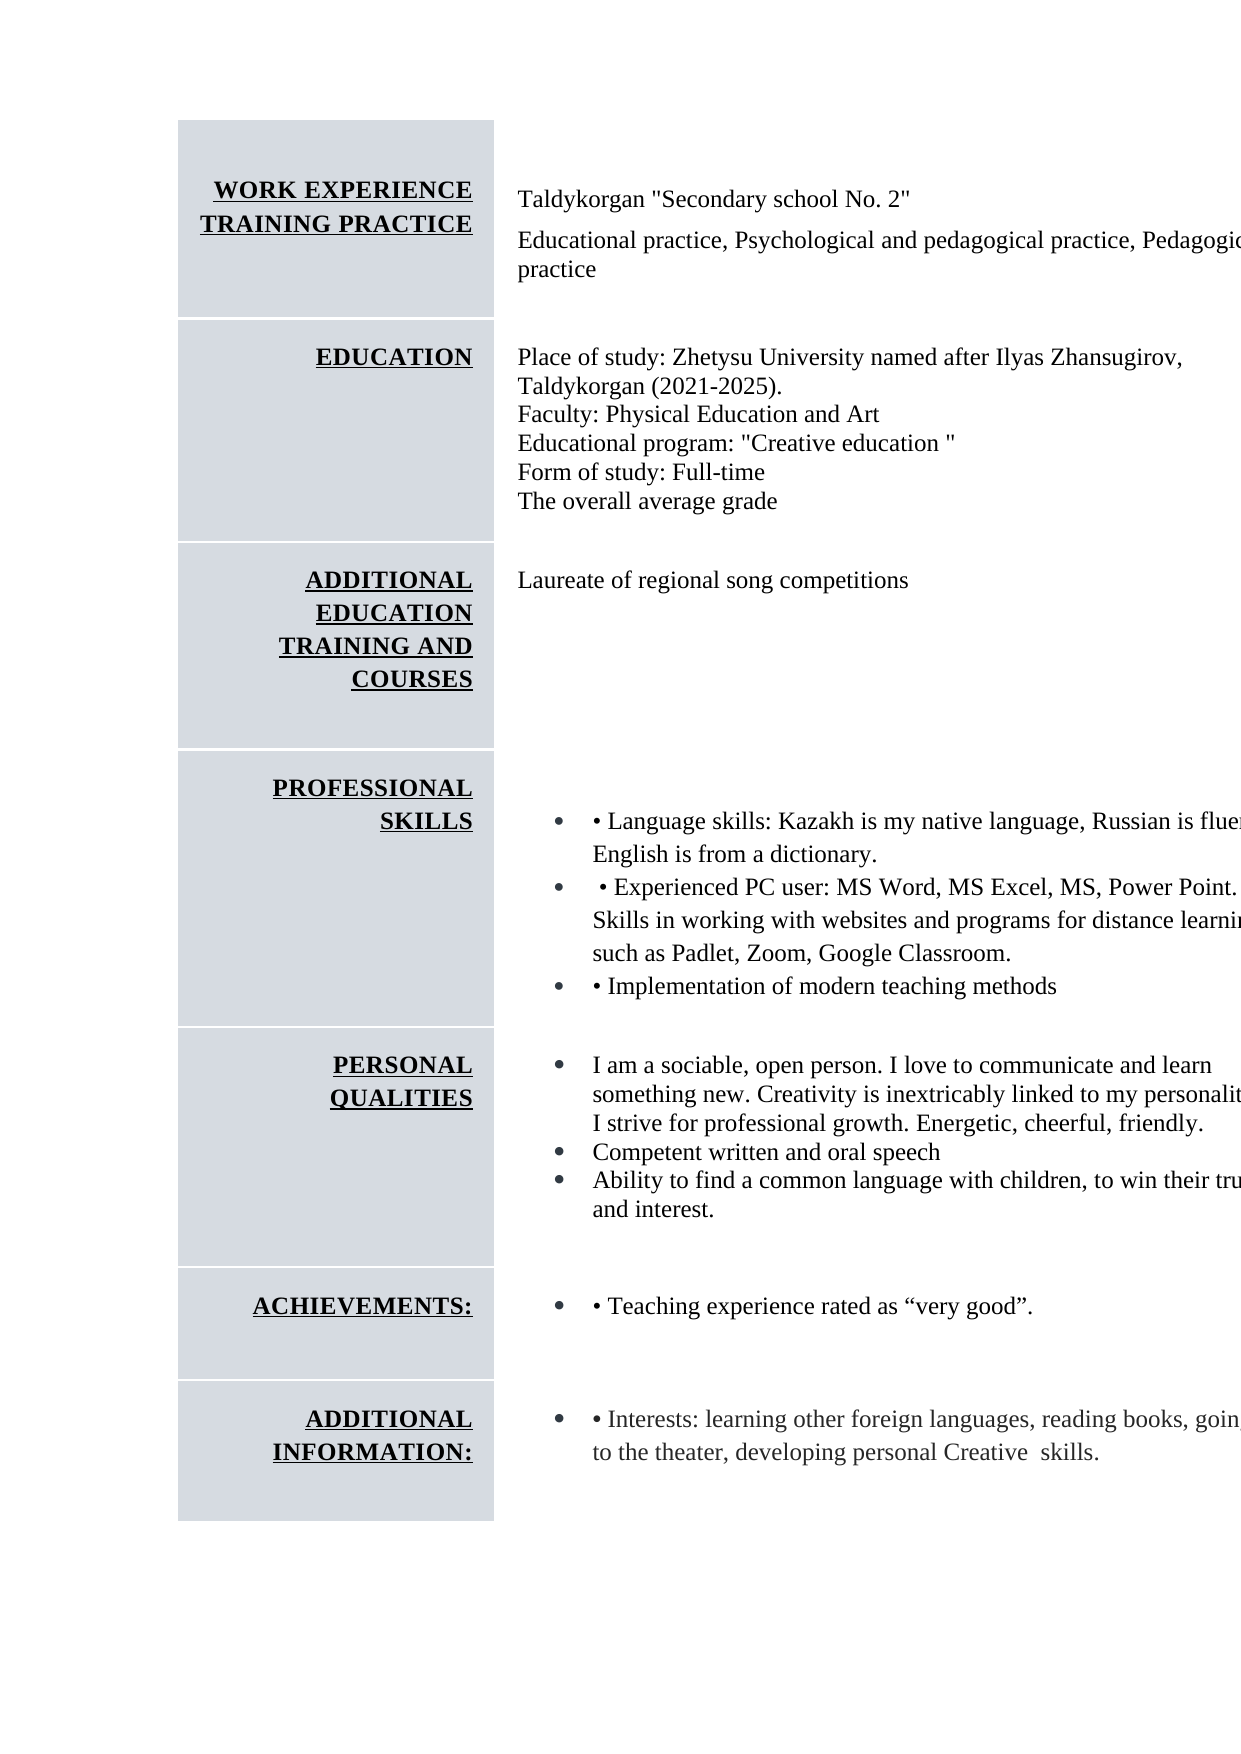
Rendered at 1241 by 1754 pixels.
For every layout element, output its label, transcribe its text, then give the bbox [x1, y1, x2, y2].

table_cell ACHIEVEMENTS: [178, 1268, 494, 1379]
table_cell PROFESSIONAL SKILLS [178, 751, 494, 1026]
table_cell WORK EXPERIENCE TRAINING PRACTICE [178, 120, 494, 317]
table_cell EDUCATION [178, 320, 494, 541]
table_cell • Interests: learning other foreign languages, reading books, going to the theater, developing personal Creative skills. [496, 1381, 1239, 1521]
table_cell I am a sociable, open person. I love to communicate and learn something new. Creativity is inextricably linked to my personality. I strive for professional growth. Energetic, cheerful, friendly. Competent written and oral speech Ability to find a common language with children, to win their trust and interest. [496, 1028, 1239, 1266]
table_cell • Language skills: Kazakh is my native language, Russian is fluent, English is from a dictionary. • Experienced PC user: MS Word, MS Excel, MS, Power Point. Skills in working with websites and programs for distance learning, such as Padlet, Zoom, Google Classroom. • Implementation of modern teaching methods [496, 751, 1239, 1026]
table_cell Place of study: Zhetysu University named after Ilyas Zhansugirov, Taldykorgan (2021-2025). Faculty: Physical Education and Art Educational program: "Creative education " Form of study: Full-time The overall average grade [496, 320, 1239, 541]
table_cell Laureate of regional song competitions [496, 543, 1239, 748]
table_cell ADDITIONAL INFORMATION: [178, 1381, 494, 1521]
table_cell Taldykorgan "Secondary school No. 2" Educational practice, Psychological and pedagogical practice, Pedagogical practice [496, 120, 1239, 317]
table_cell • Teaching experience rated as “very good”. [496, 1268, 1239, 1379]
table_cell ADDITIONAL EDUCATION TRAINING AND COURSES [178, 543, 494, 748]
table_cell PERSONAL QUALITIES [178, 1028, 494, 1266]
